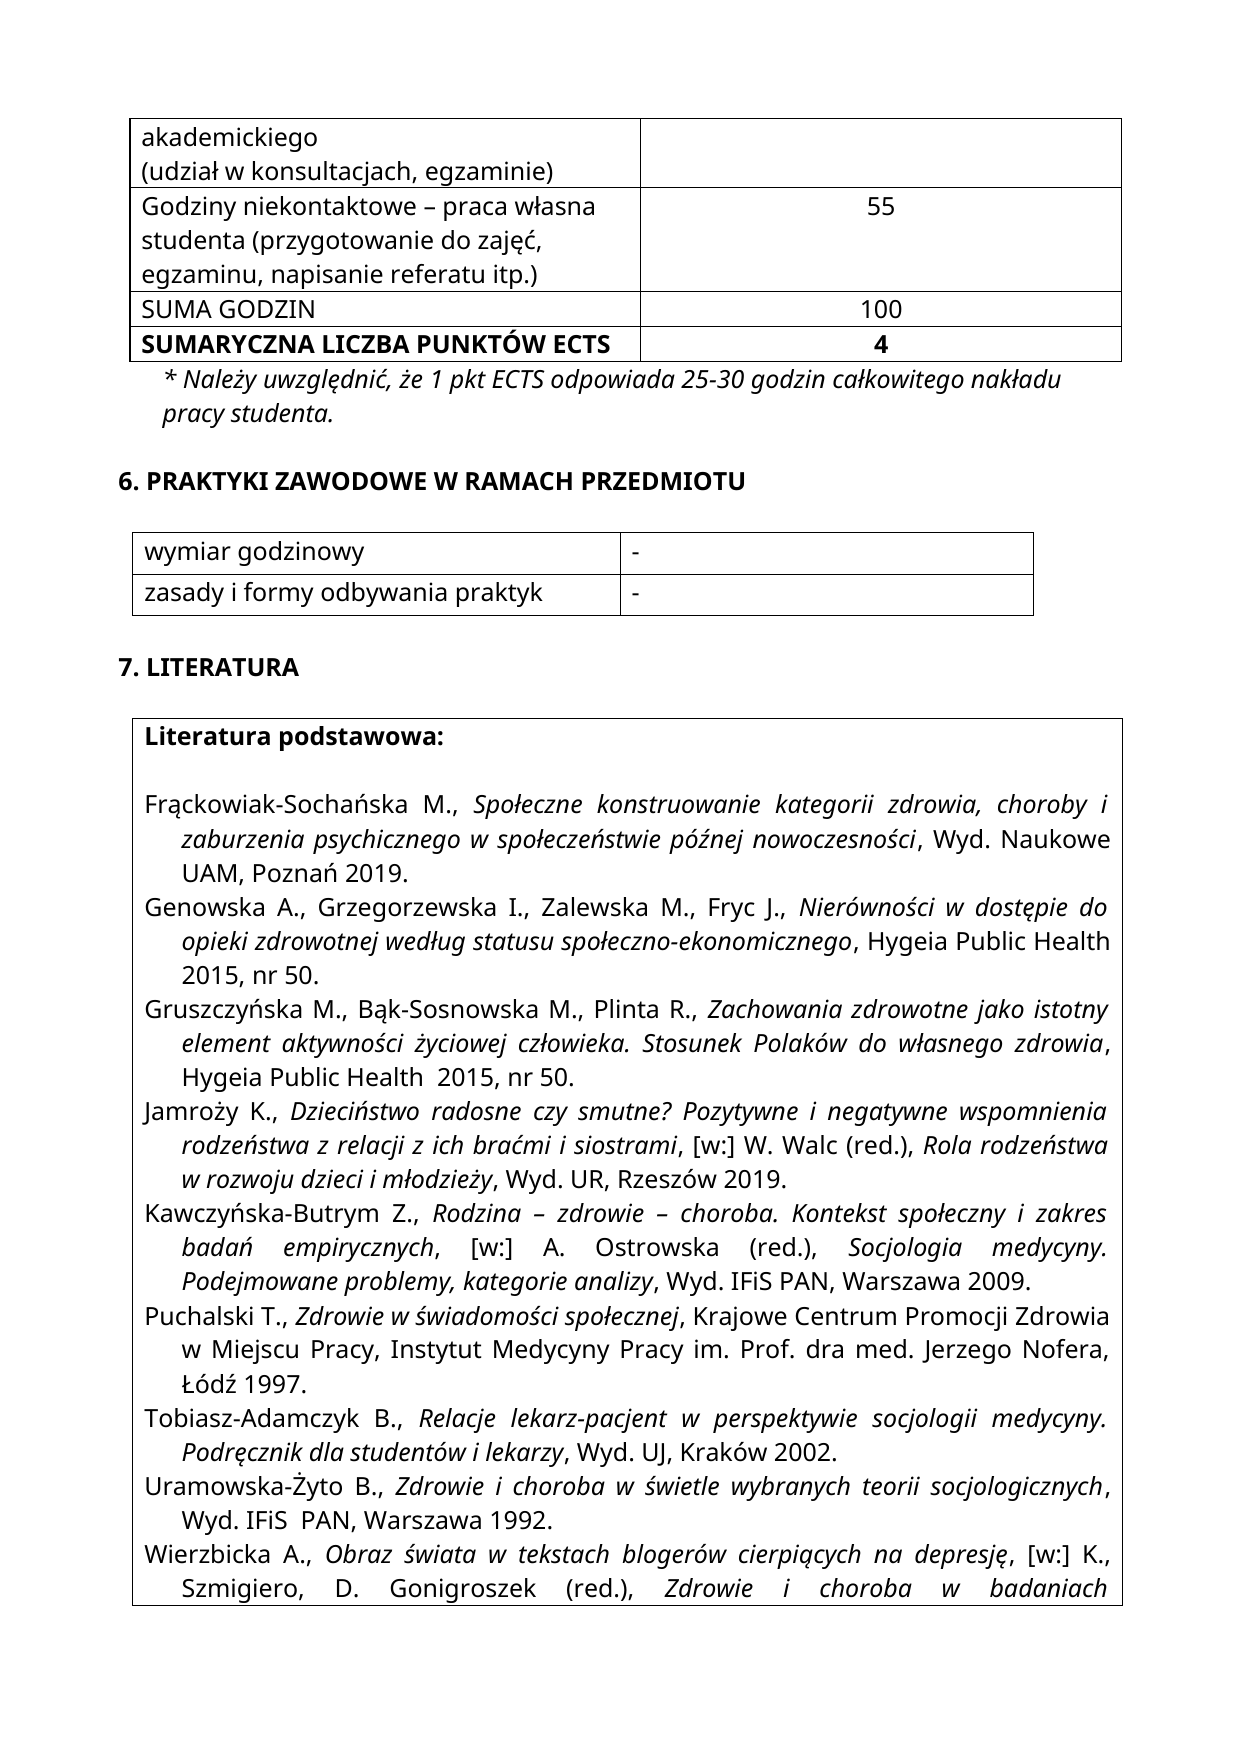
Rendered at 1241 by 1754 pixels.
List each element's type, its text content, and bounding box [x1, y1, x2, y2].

text * Należy uwzględnić, że 1 pkt ECTS odpowiada 25-30 godzin całkowitego nakładu pracy studenta. [162, 362, 1122, 430]
text 6. PRAKTYKI ZAWODOWE W RAMACH PRZEDMIOTU [118, 464, 1122, 498]
table_cell SUMARYCZNA LICZBA PUNKTÓW ECTS [131, 327, 640, 361]
table_header - [621, 533, 1033, 573]
table_cell 4 [641, 327, 1121, 361]
text 7. LITERATURA [118, 650, 1122, 684]
table_cell - [621, 575, 1033, 615]
table_cell 55 [641, 188, 1121, 291]
table_cell Godziny niekontaktowe – praca własna studenta (przygotowanie do zajęć, egzaminu, napisanie referatu itp.) [131, 188, 640, 291]
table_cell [131, 119, 640, 187]
table_cell SUMA GODZIN [131, 292, 640, 326]
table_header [133, 719, 1122, 1605]
table_cell zasady i formy odbywania praktyk [133, 575, 620, 615]
table_header wymiar godzinowy [133, 533, 620, 573]
table_cell 100 [641, 292, 1121, 326]
table_cell 15 [641, 119, 1121, 187]
